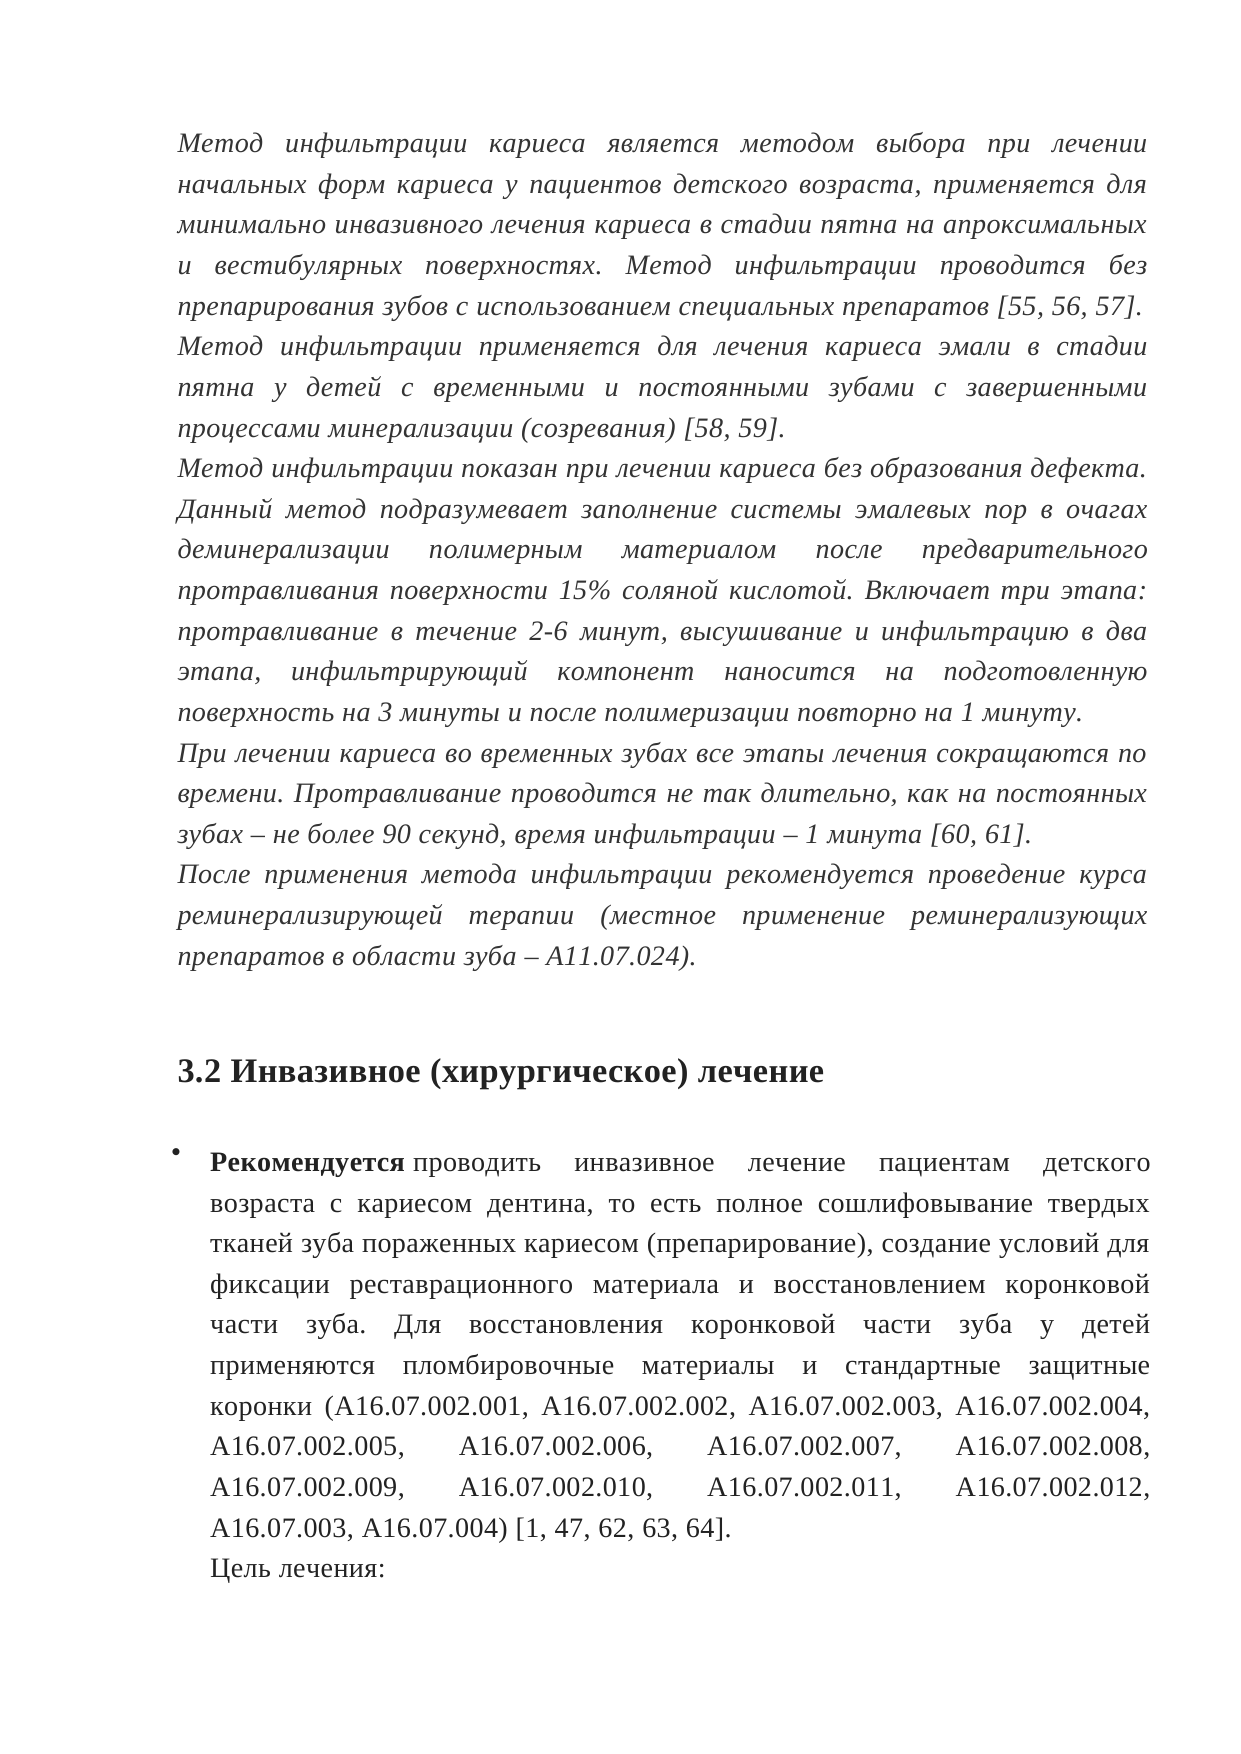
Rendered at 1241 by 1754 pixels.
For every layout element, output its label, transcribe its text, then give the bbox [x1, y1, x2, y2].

text Метод инфильтрации применяется для лечения кариеса эмали в стадии пятна у детей с временными и постоянными зубами с завершенными процессами минерализации (созревания) [58, 59]. [177, 321, 1152, 443]
text После применения метода инфильтрации рекомендуется проведение курса реминерализирующей терапии (местное применение реминерализующих препаратов в области зуба – A11.07.024). [177, 849, 1152, 971]
text 3.2 Инвазивное (хирургическое) лечение [177, 1049, 1152, 1090]
list Рекомендуется проводить инвазивное лечение пациентам детского возраста с кариесом дентина, то есть полное сошлифовывание твердых тканей зуба пораженных кариесом (препарирование), создание условий для фиксации реставрационного материала и восстановлением коронковой части зуба. Для восстановления коронковой части зуба у детей применяются пломбировочные материалы и стандартные защитные коронки (A16.07.002.001, A16.07.002.002, A16.07.002.003, A16.07.002.004, A16.07.002.005, A16.07.002.006, A16.07.002.007, A16.07.002.008, A16.07.002.009, A16.07.002.010, A16.07.002.011, A16.07.002.012, A16.07.003, A16.07.004) [1, 47, 62, 63, 64]. [172, 1137, 1152, 1543]
text Цель лечения: [210, 1543, 1152, 1584]
text Метод инфильтрации кариеса является методом выбора при лечении начальных форм кариеса у пациентов детского возраста, применяется для минимально инвазивного лечения кариеса в стадии пятна на апроксимальных и вестибулярных поверхностях. Метод инфильтрации проводится без препарирования зубов с использованием специальных препаратов [55, 56, 57]. [177, 118, 1152, 321]
text Метод инфильтрации показан при лечении кариеса без образования дефекта. Данный метод подразумевает заполнение системы эмалевых пор в очагах деминерализации полимерным материалом после предварительного протравливания поверхности 15% соляной кислотой. Включает три этапа: протравливание в течение 2-6 минут, высушивание и инфильтрацию в два этапа, инфильтрирующий компонент наносится на подготовленную поверхность на 3 минуты и после полимеризации повторно на 1 минуту. [177, 443, 1152, 727]
text При лечении кариеса во временных зубах все этапы лечения сокращаются по времени. Протравливание проводится не так длительно, как на постоянных зубах – не более 90 секунд, время инфильтрации – 1 минута [60, 61]. [177, 727, 1152, 849]
